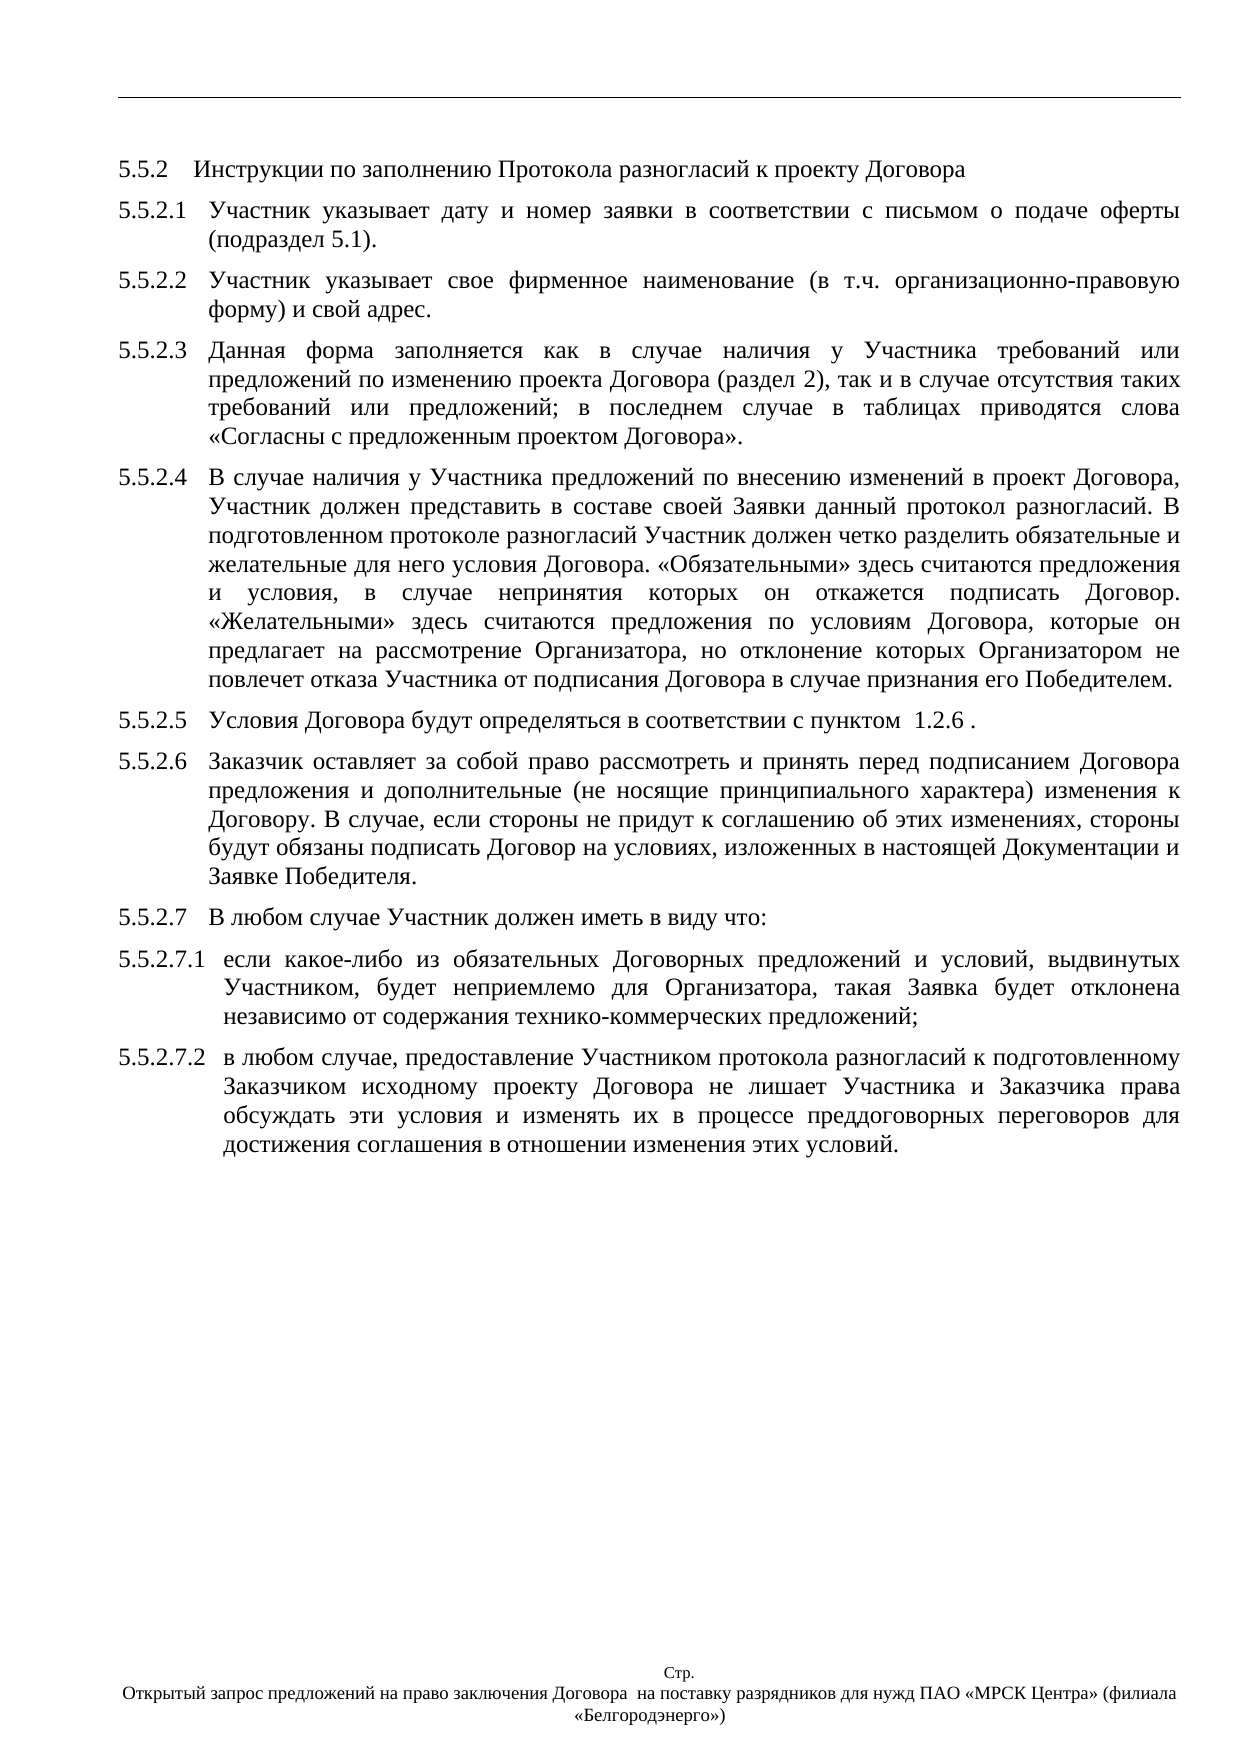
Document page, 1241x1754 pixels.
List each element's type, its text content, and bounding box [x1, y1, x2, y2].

list в любом случае, предоставление Участником протокола разногласий к подготовленному Заказчиком исходному проекту Договора не лишает Участника и Заказчика права обсуждать эти условия и изменять их в процессе преддоговорных переговоров для достижения соглашения в отношении изменения этих условий. [118, 1042, 1181, 1157]
list Условия Договора будут определяться в соответствии с пунктом 1.2.6 . [118, 705, 1181, 734]
list Данная форма заполняется как в случае наличия у Участника требований или предложений по изменению проекта Договора (раздел 2), так и в случае отсутствия таких требований или предложений; в последнем случае в таблицах приводятся слова «Согласны с предложенным проектом Договора». [118, 335, 1181, 450]
list если какое-либо из обязательных Договорных предложений и условий, выдвинутых Участником, будет неприемлемо для Организатора, такая Заявка будет отклонена независимо от содержания технико-коммерческих предложений; [118, 944, 1181, 1030]
list В случае наличия у Участника предложений по внесению изменений в проект Договора, Участник должен представить в составе своей Заявки данный протокол разногласий. В подготовленном протоколе разногласий Участник должен четко разделить обязательные и желательные для него условия Договора. «Обязательными» здесь считаются предложения и условия, в случае непринятия которых он откажется подписать Договор. «Желательными» здесь считаются предложения по условиям Договора, которые он предлагает на рассмотрение Организатора, но отклонение которых Организатором не повлечет отказа Участника от подписания Договора в случае признания его Победителем. [118, 462, 1181, 692]
list В любом случае Участник должен иметь в виду что: [118, 902, 1181, 931]
list Участник указывает дату и номер заявки в соответствии с письмом о подаче оферты (подраздел 5.1). [118, 195, 1181, 252]
subtitle Инструкции по заполнению Протокола разногласий к проекту Договора [118, 154, 1181, 182]
list Заказчик оставляет за собой право рассмотреть и принять перед подписанием Договора предложения и дополнительные (не носящие принципиального характера) изменения к Договору. В случае, если стороны не придут к соглашению об этих изменениях, стороны будут обязаны подписать Договор на условиях, изложенных в настоящей Документации и Заявке Победителя. [118, 746, 1181, 890]
list Участник указывает свое фирменное наименование (в т.ч. организационно-правовую форму) и свой адрес. [118, 265, 1181, 322]
